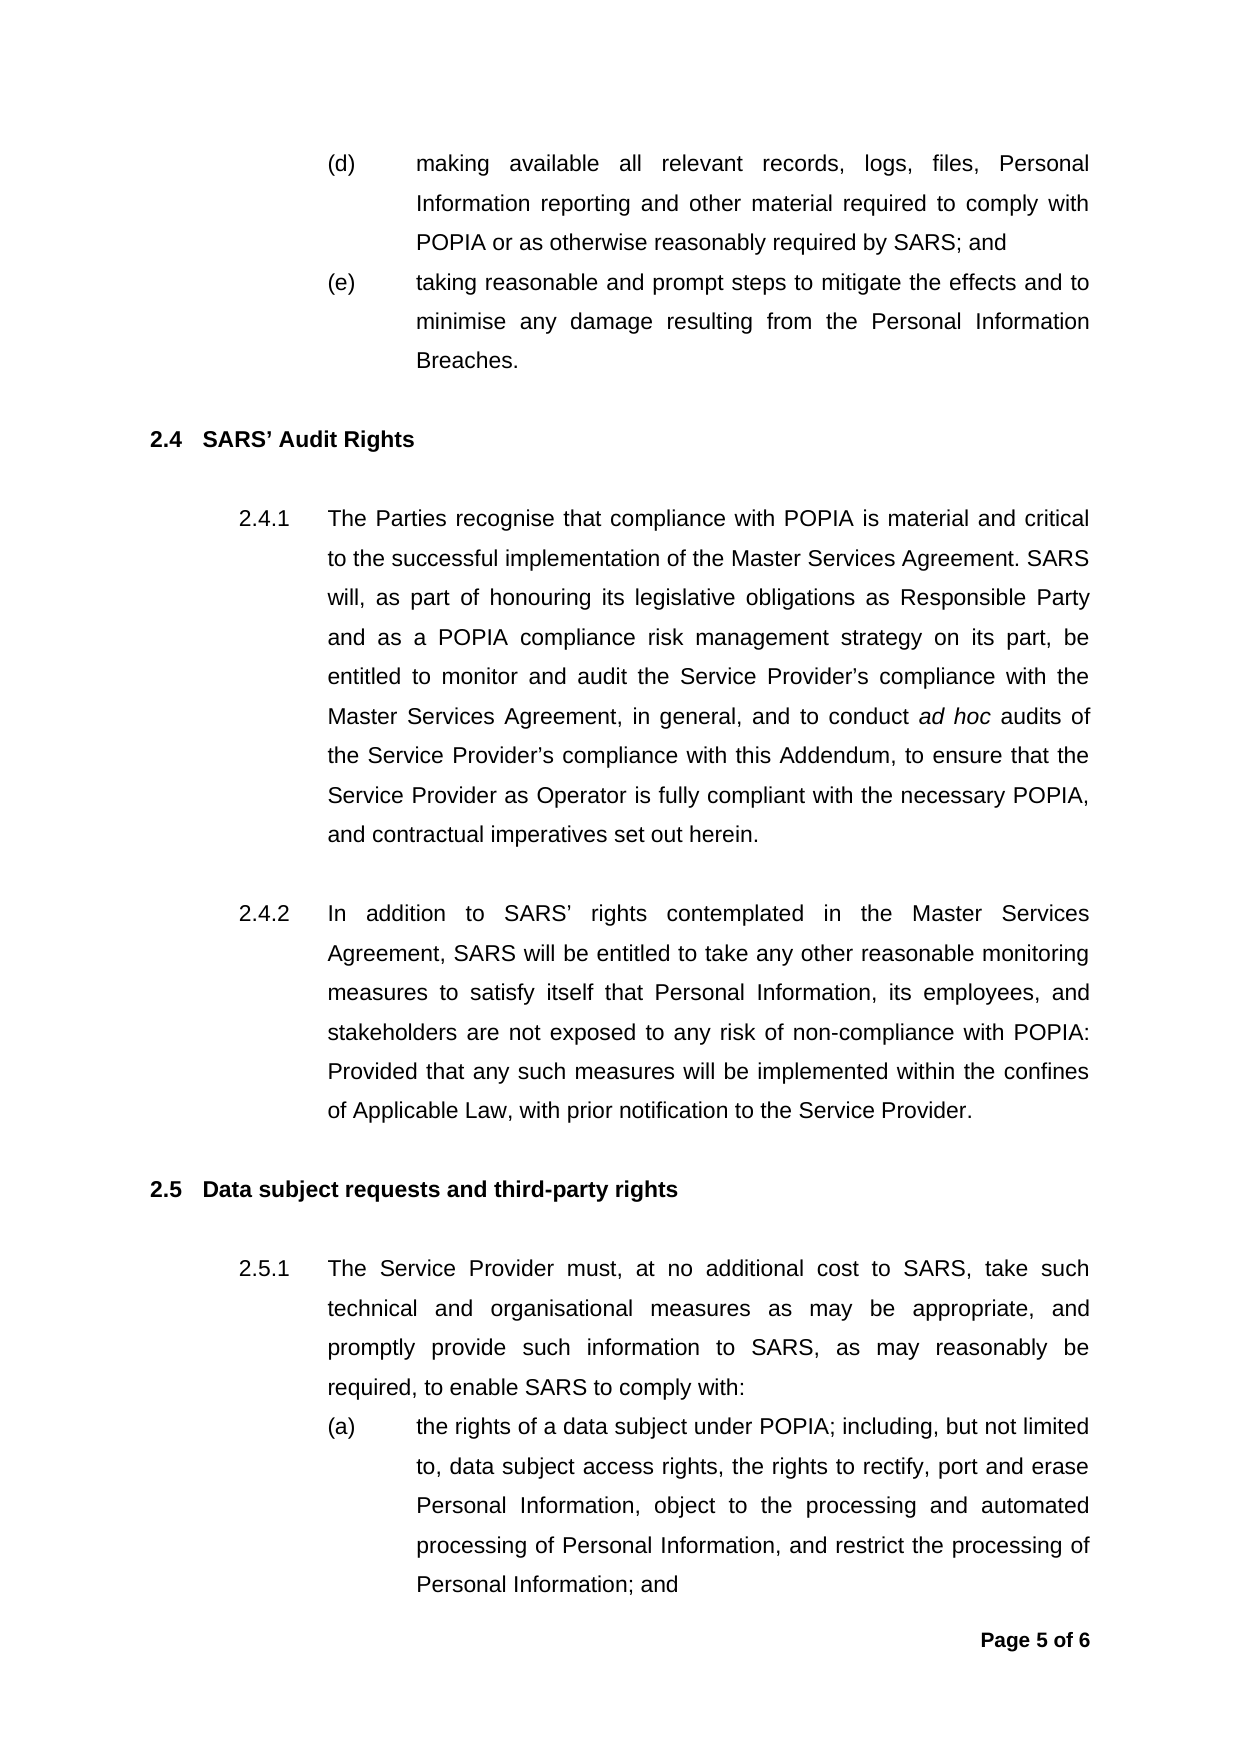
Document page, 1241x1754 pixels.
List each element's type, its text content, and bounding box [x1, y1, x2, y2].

text (d) making available all relevant records, logs, files, Personal Information reporting and other material required to comply with POPIA or as otherwise reasonably required by SARS; and [327, 150, 1090, 255]
list Data subject requests and third-party rights [150, 1176, 1090, 1203]
list The Service Provider must, at no additional cost to SARS, take such technical and organisational measures as may be appropriate, and promptly provide such information to SARS, as may reasonably be required, to enable SARS to comply with: [239, 1255, 1090, 1400]
text (e) taking reasonable and prompt steps to mitigate the effects and to minimise any damage resulting from the Personal Information Breaches. [327, 268, 1090, 374]
list In addition to SARS’ rights contemplated in the Master Services Agreement, SARS will be entitled to take any other reasonable monitoring measures to satisfy itself that Personal Information, its employees, and stakeholders are not exposed to any risk of non-compliance with POPIA: Provided that any such measures will be implemented within the confines of Applicable Law, with prior notification to the Service Provider. [239, 900, 1090, 1124]
list the rights of a data subject under POPIA; including, but not limited to, data subject access rights, the rights to rectify, port and erase Personal Information, object to the processing and automated processing of Personal Information, and restrict the processing of Personal Information; and [327, 1413, 1090, 1598]
list The Parties recognise that compliance with POPIA is material and critical to the successful implementation of the Master Services Agreement. SARS will, as part of honouring its legislative obligations as Responsible Party and as a POPIA compliance risk management strategy on its part, be entitled to monitor and audit the Service Provider’s compliance with the Master Services Agreement, in general, and to conduct ad hoc audits of the Service Provider’s compliance with this Addendum, to ensure that the Service Provider as Operator is fully compliant with the necessary POPIA, and contractual imperatives set out herein. [239, 505, 1090, 847]
list SARS’ Audit Rights [150, 426, 1090, 453]
